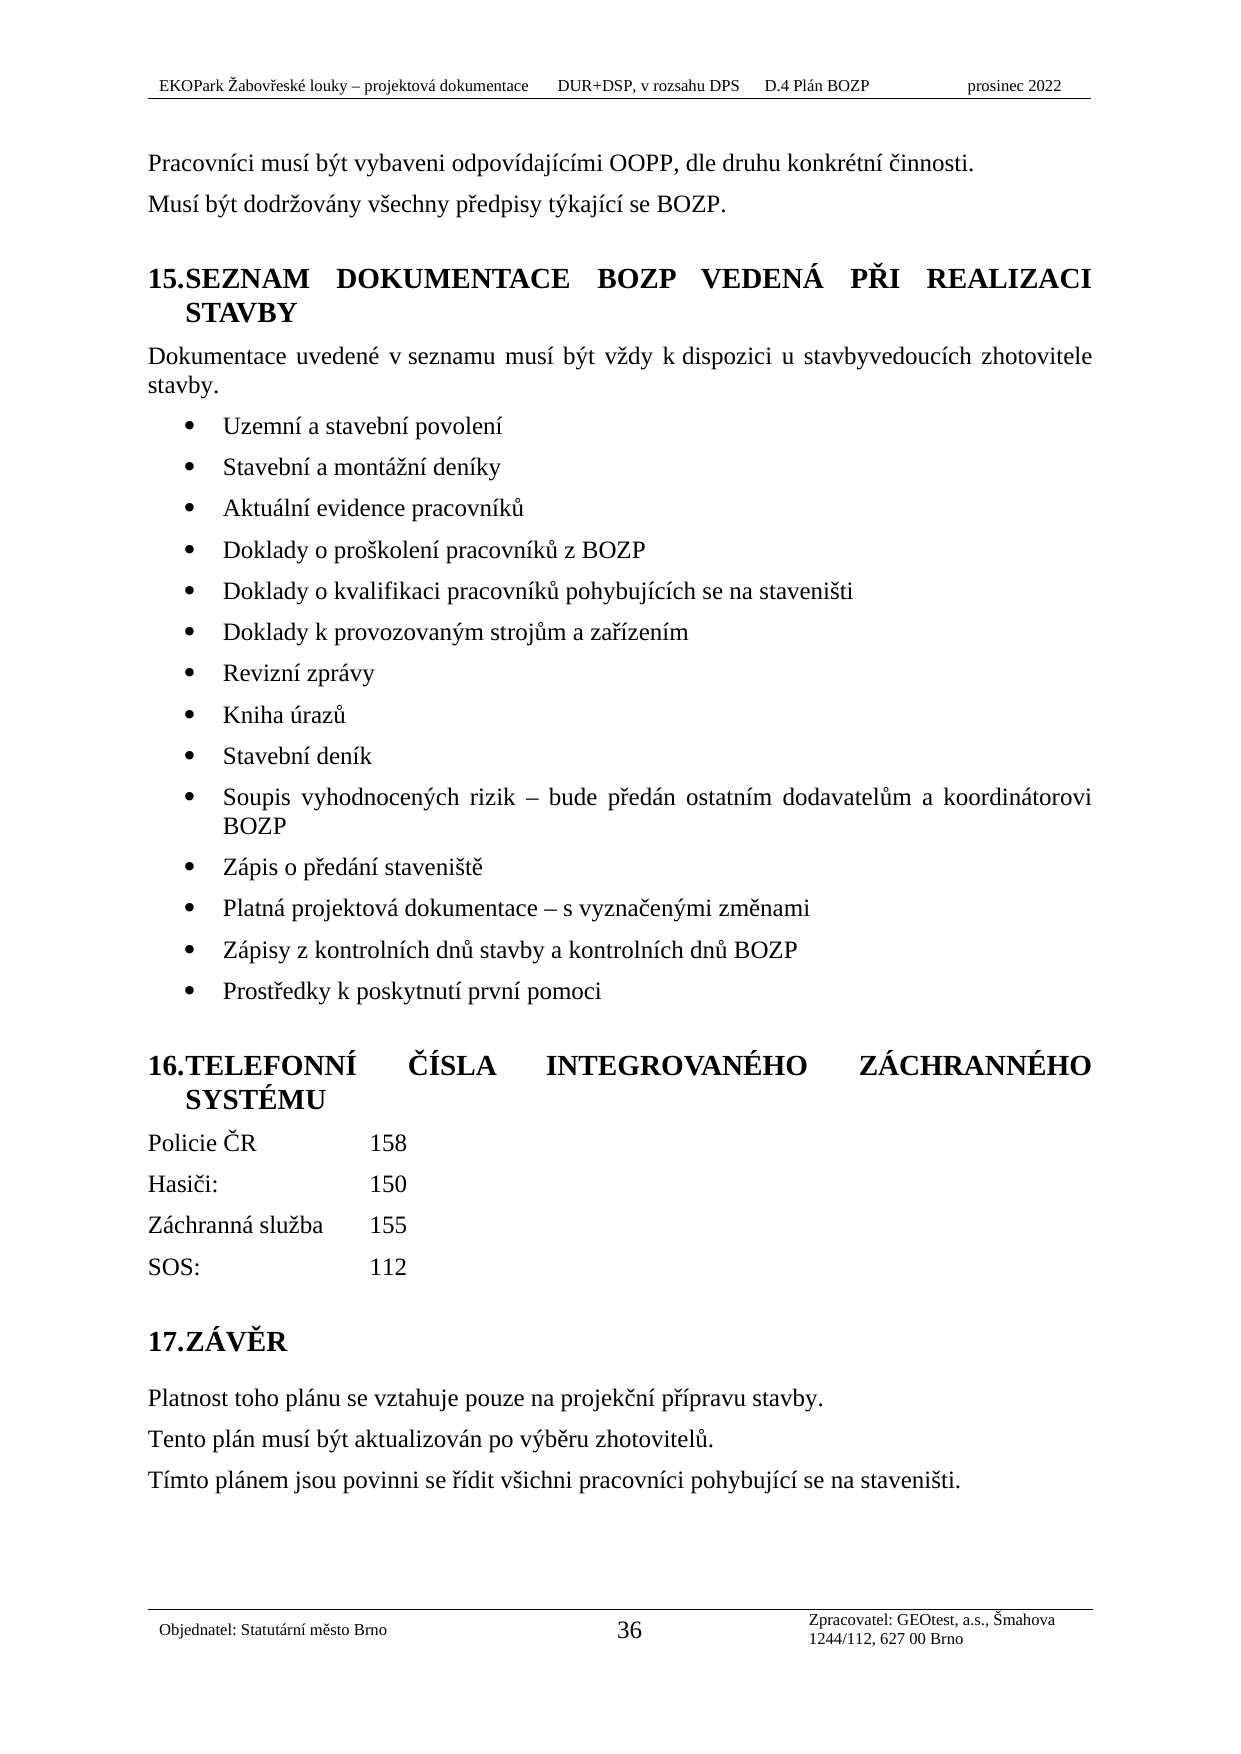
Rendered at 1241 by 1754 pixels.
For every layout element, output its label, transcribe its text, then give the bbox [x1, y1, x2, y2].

text SOS: 112 [148, 1252, 1092, 1281]
list Doklady o kvalifikaci pracovníků pohybujících se na staveništi [185, 576, 1092, 605]
text Musí být dodržovány všechny předpisy týkající se BOZP. [148, 189, 1092, 218]
list Kniha úrazů [185, 700, 1092, 728]
list Zápis o předání staveniště [185, 852, 1092, 881]
text Tímto plánem jsou povinni se řídit všichni pracovníci pohybující se na staveništi. [148, 1465, 1092, 1494]
list Uzemní a stavební povolení [185, 411, 1092, 440]
list Stavební a montážní deníky [185, 452, 1092, 481]
list Doklady k provozovaným strojům a zařízením [185, 617, 1092, 646]
text Hasiči: 150 [148, 1169, 1092, 1198]
subtitle Seznam dokumentace BOZP vedená při realizaci stavby [148, 261, 1092, 328]
list Zápisy z kontrolních dnů stavby a kontrolních dnů BOZP [185, 935, 1092, 963]
list Prostředky k poskytnutí první pomoci [185, 976, 1092, 1005]
text Záchranná služba 155 [148, 1211, 1092, 1239]
subtitle Závěr [148, 1324, 1092, 1358]
text Pracovníci musí být vybaveni odpovídajícími OOPP, dle druhu konkrétní činnosti. [148, 148, 1092, 176]
list Soupis vyhodnocených rizik – bude předán ostatním dodavatelům a koordinátorovi BOZP [185, 782, 1092, 840]
list Platná projektová dokumentace – s vyznačenými změnami [185, 893, 1092, 922]
list Aktuální evidence pracovníků [185, 493, 1092, 522]
text Tento plán musí být aktualizován po výběru zhotovitelů. [148, 1424, 1092, 1453]
list Stavební deník [185, 741, 1092, 770]
list Doklady o proškolení pracovníků z BOZP [185, 535, 1092, 563]
list Revizní zprávy [185, 658, 1092, 687]
text Policie ČR 158 [148, 1128, 1092, 1157]
text Platnost toho plánu se vztahuje pouze na projekční přípravu stavby. [148, 1383, 1092, 1412]
subtitle Telefonní čísla integrovaného záchranného systému [148, 1048, 1092, 1116]
text Dokumentace uvedené v seznamu musí být vždy k dispozici u stavbyvedoucích zhotovitele stavby. [148, 341, 1092, 398]
